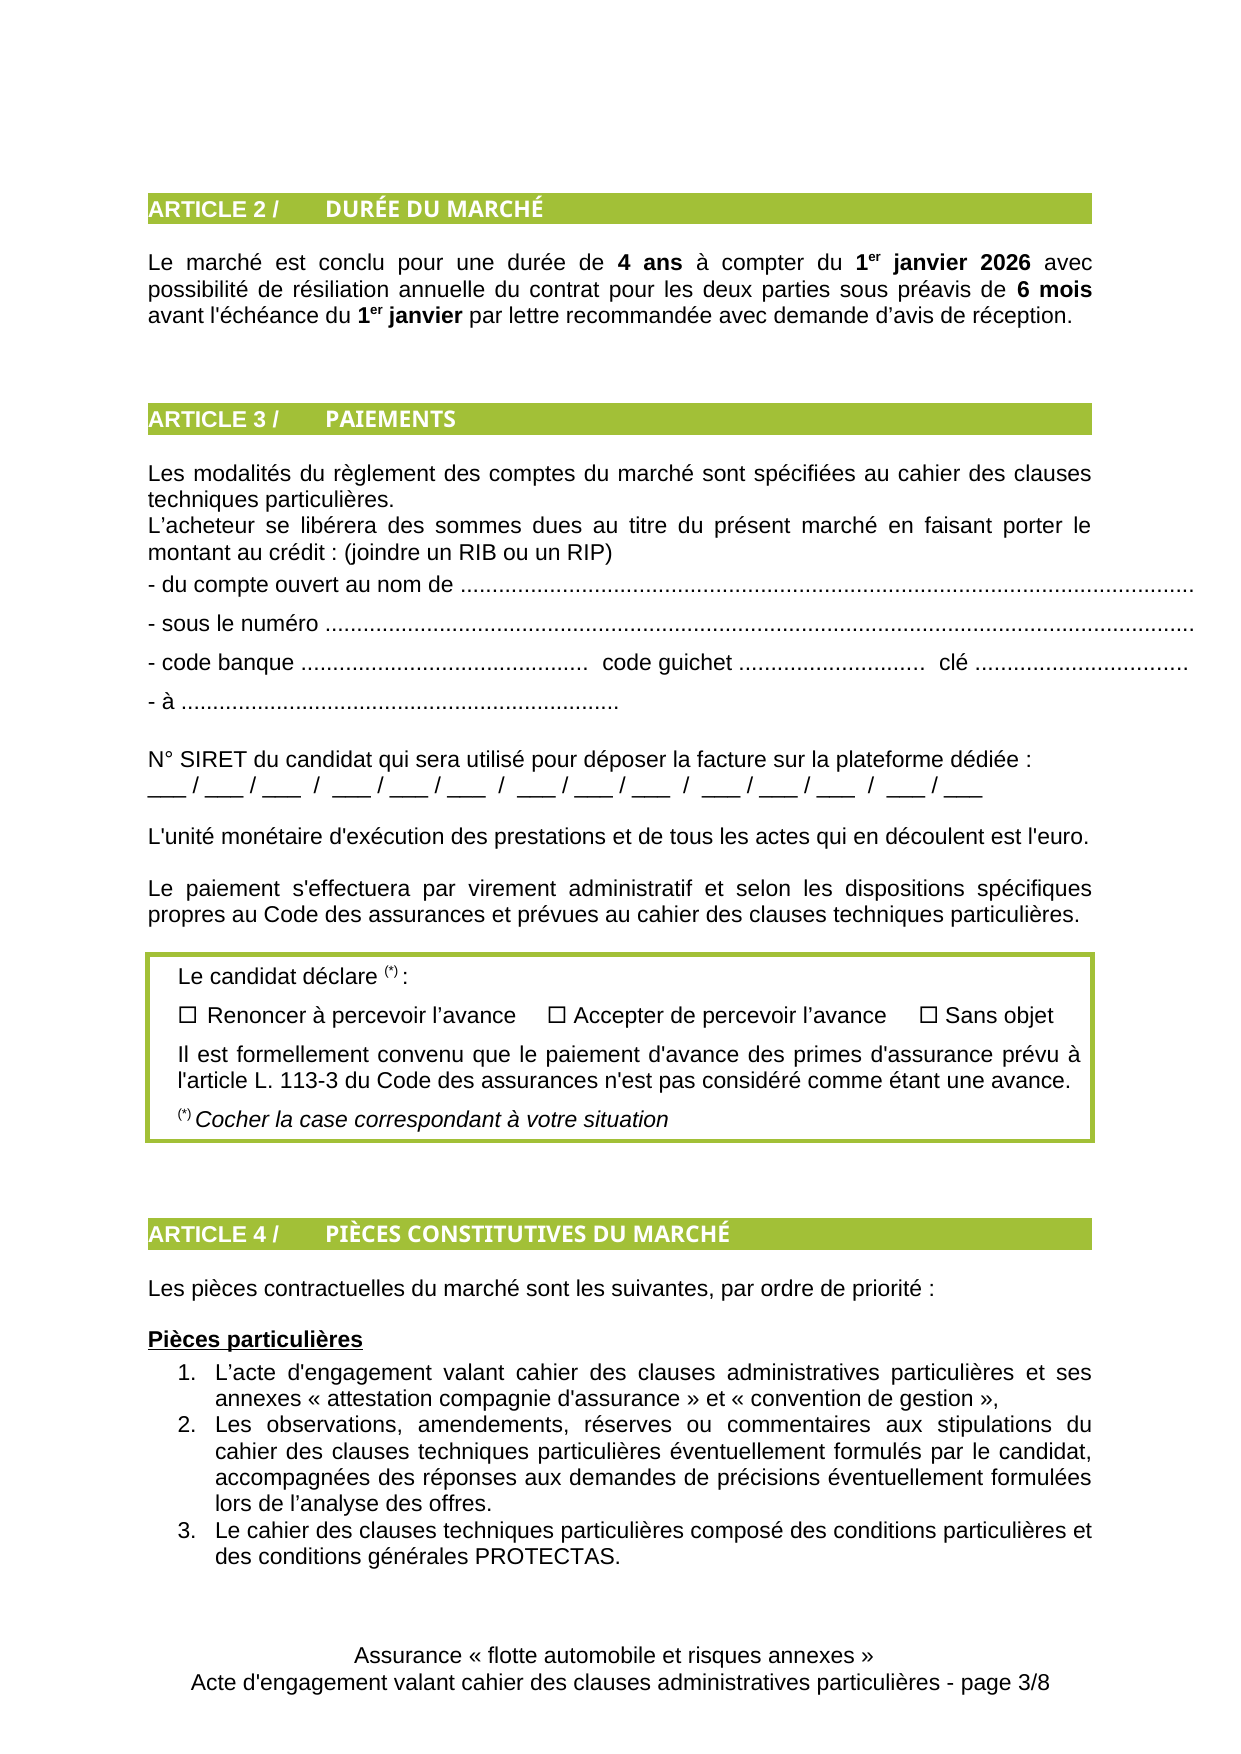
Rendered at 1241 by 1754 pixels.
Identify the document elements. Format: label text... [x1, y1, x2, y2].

text L'unité monétaire d'exécution des prestations et de tous les actes qui en découlent est l'euro. [148, 823, 1092, 849]
list Les observations, amendements, réserves ou commentaires aux stipulations du cahier des clauses techniques particulières éventuellement formulés par le candidat, accompagnées des réponses aux demandes de précisions éventuellement formulées lors de l’analyse des offres. [177, 1411, 1092, 1517]
text ___ / ___ / ___ / ___ / ___ / ___ / ___ / ___ / ___ / ___ / ___ / ___ / ___ / ___ [148, 772, 1092, 798]
text Pièces particulières [148, 1326, 1092, 1352]
list L’acte d'engagement valant cahier des clauses administratives particulières et ses annexes « attestation compagnie d'assurance » et « convention de gestion », [177, 1359, 1092, 1411]
text Les pièces contractuelles du marché sont les suivantes, par ordre de priorité : [148, 1275, 1092, 1301]
text Paiements [148, 403, 1092, 435]
text Durée du marché [148, 193, 1092, 224]
text L’acheteur se libérera des sommes dues au titre du présent marché en faisant porter le montant au crédit : (joindre un RIB ou un RIP) [148, 512, 1092, 565]
table_header Le candidat déclare (*) : Renoncer à percevoir l’avance Accepter de percevoir l’avance Sans objet Il est formellement convenu que le paiement d'avance des primes d'assurance prévu à l'article L. 113-3 du Code des assurances n'est pas considéré comme étant une avance. (*) Cocher la case correspondant à votre situation [150, 957, 1090, 1139]
text N° SIRET du candidat qui sera utilisé pour déposer la facture sur la plateforme dédiée : [148, 746, 1092, 772]
text - sous le numéro [148, 610, 1092, 637]
text Les modalités du règlement des comptes du marché sont spécifiées au cahier des clauses techniques particulières. [148, 460, 1092, 512]
text - du compte ouvert au nom de [148, 571, 1092, 598]
text Le paiement s'effectuera par virement administratif et selon les dispositions spécifiques propres au Code des assurances et prévues au cahier des clauses techniques particulières. [148, 874, 1092, 927]
text - code banque code guichet clé . [148, 649, 1092, 675]
list Le cahier des clauses techniques particulières composé des conditions particulières et des conditions générales PROTECTAS. [177, 1517, 1092, 1569]
text Pièces constitutives du marché [148, 1218, 1092, 1250]
text Le marché est conclu pour une durée de 4 ans à compter du 1er janvier 2026 avec possibilité de résiliation annuelle du contrat pour les deux parties sous préavis de 6 mois avant l'échéance du 1er janvier par lettre recommandée avec demande d’avis de réception. [148, 249, 1092, 328]
text - à [148, 688, 1092, 714]
